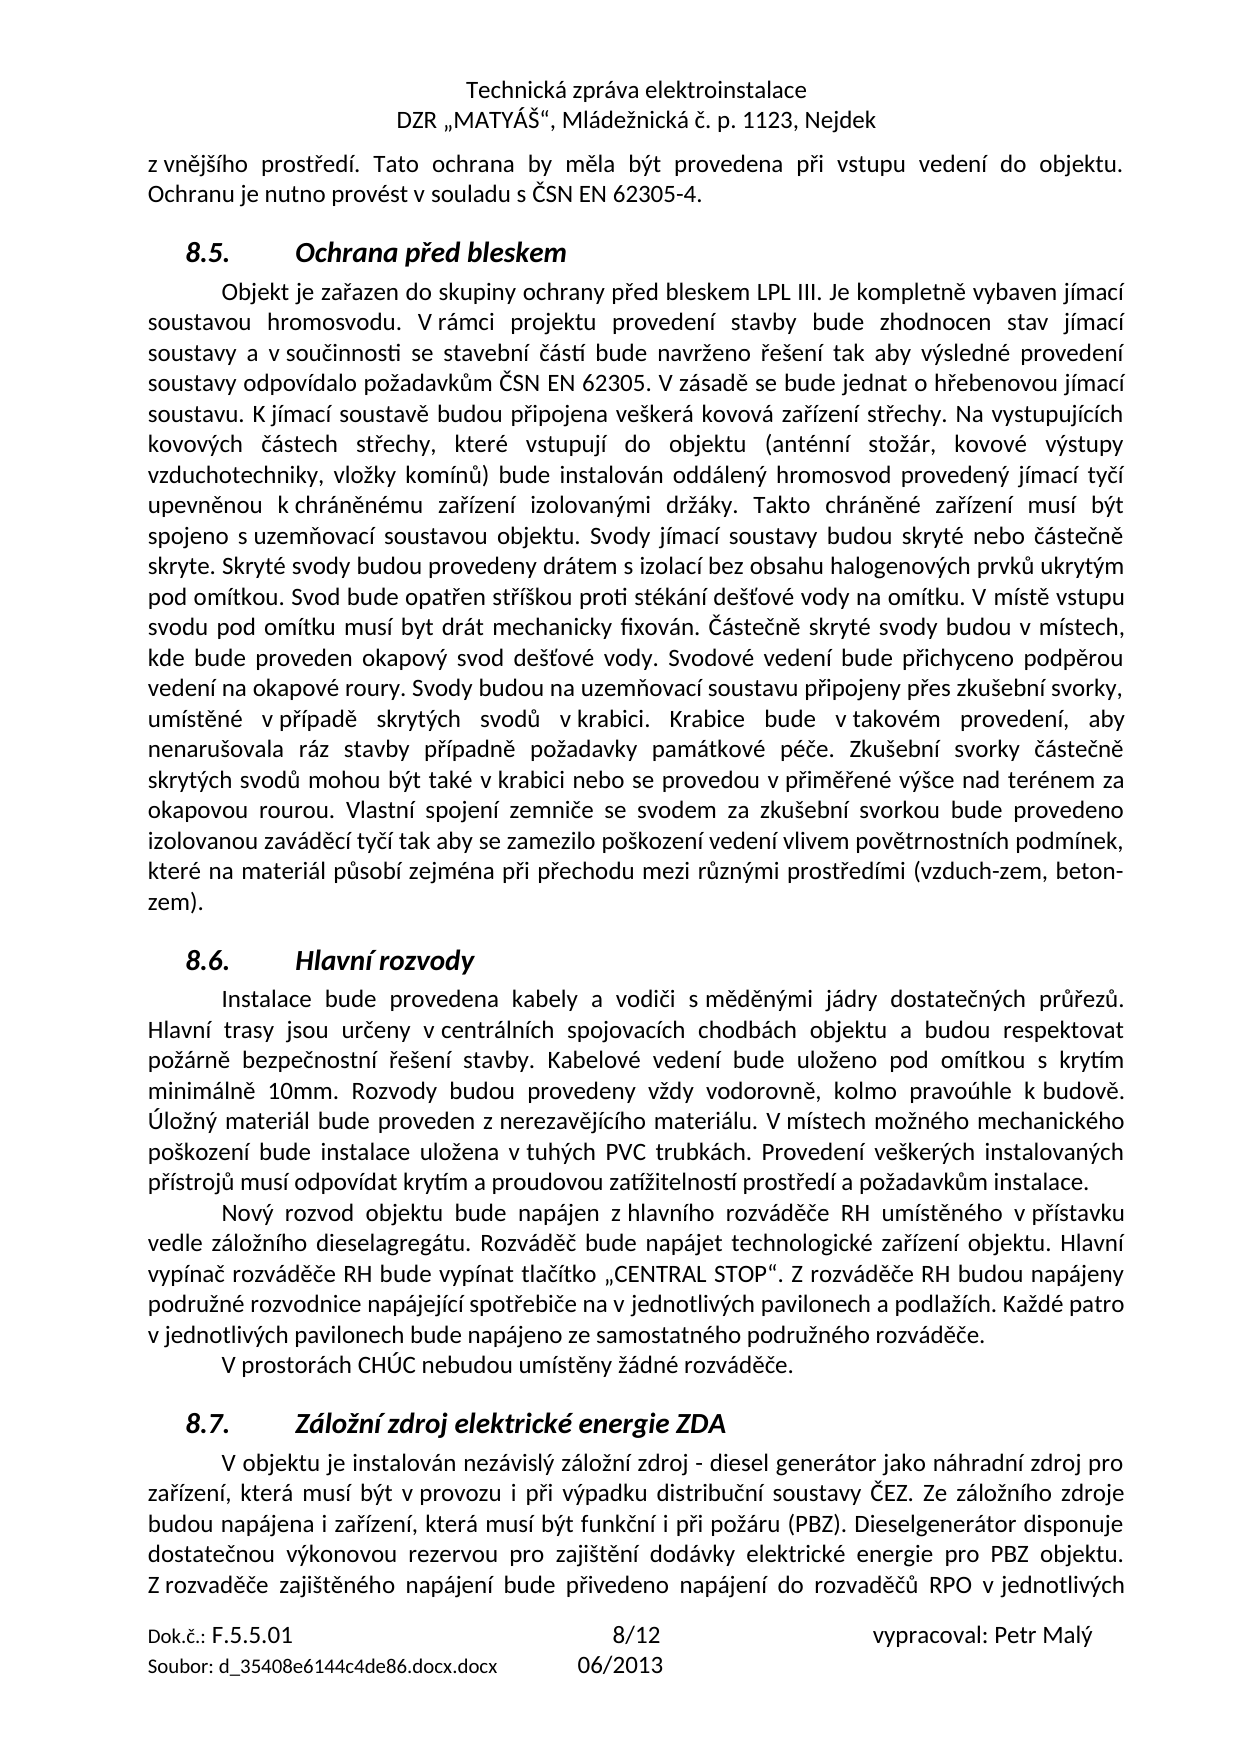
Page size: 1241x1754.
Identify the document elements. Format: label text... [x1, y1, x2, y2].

text Instalace bude provedena kabely a vodiči s měděnými jádry dostatečných průřezů. Hlavní trasy jsou určeny v centrálních spojovacích chodbách objektu a budou respektovat požárně bezpečnostní řešení stavby. Kabelové vedení bude uloženo pod omítkou s krytím minimálně 10mm. Rozvody budou provedeny vždy vodorovně, kolmo pravoúhle k budově. Úložný materiál bude proveden z nerezavějícího materiálu. V místech možného mechanického poškození bude instalace uložena v tuhých PVC trubkách. Provedení veškerých instalovaných přístrojů musí odpovídat krytím a proudovou zatížitelností prostředí a požadavkům instalace. [148, 983, 1125, 1197]
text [148, 1447, 1125, 1600]
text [148, 148, 1125, 209]
text Nový rozvod objektu bude napájen z hlavního rozváděče RH umístěného v přístavku vedle záložního dieselagregátu. Rozváděč bude napájet technologické zařízení objektu. Hlavní vypínač rozváděče RH bude vypínat tlačítko „CENTRAL STOP“. Z rozváděče RH budou napájeny podružné rozvodnice napájející spotřebiče na v jednotlivých pavilonech a podlažích. Každé patro v jednotlivých pavilonech bude napájeno ze samostatného podružného rozváděče. [148, 1197, 1125, 1350]
subtitle Hlavní rozvody [185, 942, 1125, 977]
subtitle Záložní zdroj elektrické energie ZDA [185, 1405, 1125, 1441]
text Objekt je zařazen do skupiny ochrany před bleskem LPL III. Je kompletně vybaven jímací soustavou hromosvodu. V rámci projektu provedení stavby bude zhodnocen stav jímací soustavy a v součinnosti se stavební částí bude navrženo řešení tak aby výsledné provedení soustavy odpovídalo požadavkům ČSN EN 62305. V zásadě se bude jednat o hřebenovou jímací soustavu. K jímací soustavě budou připojena veškerá kovová zařízení střechy. Na vystupujících kovových částech střechy, které vstupují do objektu (anténní stožár, kovové výstupy vzduchotechniky, vložky komínů) bude instalován oddálený hromosvod provedený jímací tyčí upevněnou k chráněnému zařízení izolovanými držáky. Takto chráněné zařízení musí být spojeno s uzemňovací soustavou objektu. Svody jímací soustavy budou skryté nebo částečně skryte. Skryté svody budou provedeny drátem s izolací bez obsahu halogenových prvků ukrytým pod omítkou. Svod bude opatřen stříškou proti stékání dešťové vody na omítku. V místě vstupu svodu pod omítku musí byt drát mechanicky fixován. Částečně skryté svody budou v místech, kde bude proveden okapový svod dešťové vody. Svodové vedení bude přichyceno podpěrou vedení na okapové roury. Svody budou na uzemňovací soustavu připojeny přes zkušební svorky, umístěné v případě skrytých svodů v krabici. Krabice bude v takovém provedení, aby nenarušovala ráz stavby případně požadavky památkové péče. Zkušební svorky částečně skrytých svodů mohou být také v krabici nebo se provedou v přiměřené výšce nad terénem za okapovou rourou. Vlastní spojení zemniče se svodem za zkušební svorkou bude provedeno izolovanou zaváděcí tyčí tak aby se zamezilo poškození vedení vlivem povětrnostních podmínek, které na materiál působí zejména při přechodu mezi různými prostředími (vzduch-zem, beton-zem). [148, 276, 1125, 917]
subtitle Ochrana před bleskem [185, 234, 1125, 269]
text V prostorách CHÚC nebudou umístěny žádné rozváděče. [148, 1350, 1125, 1380]
